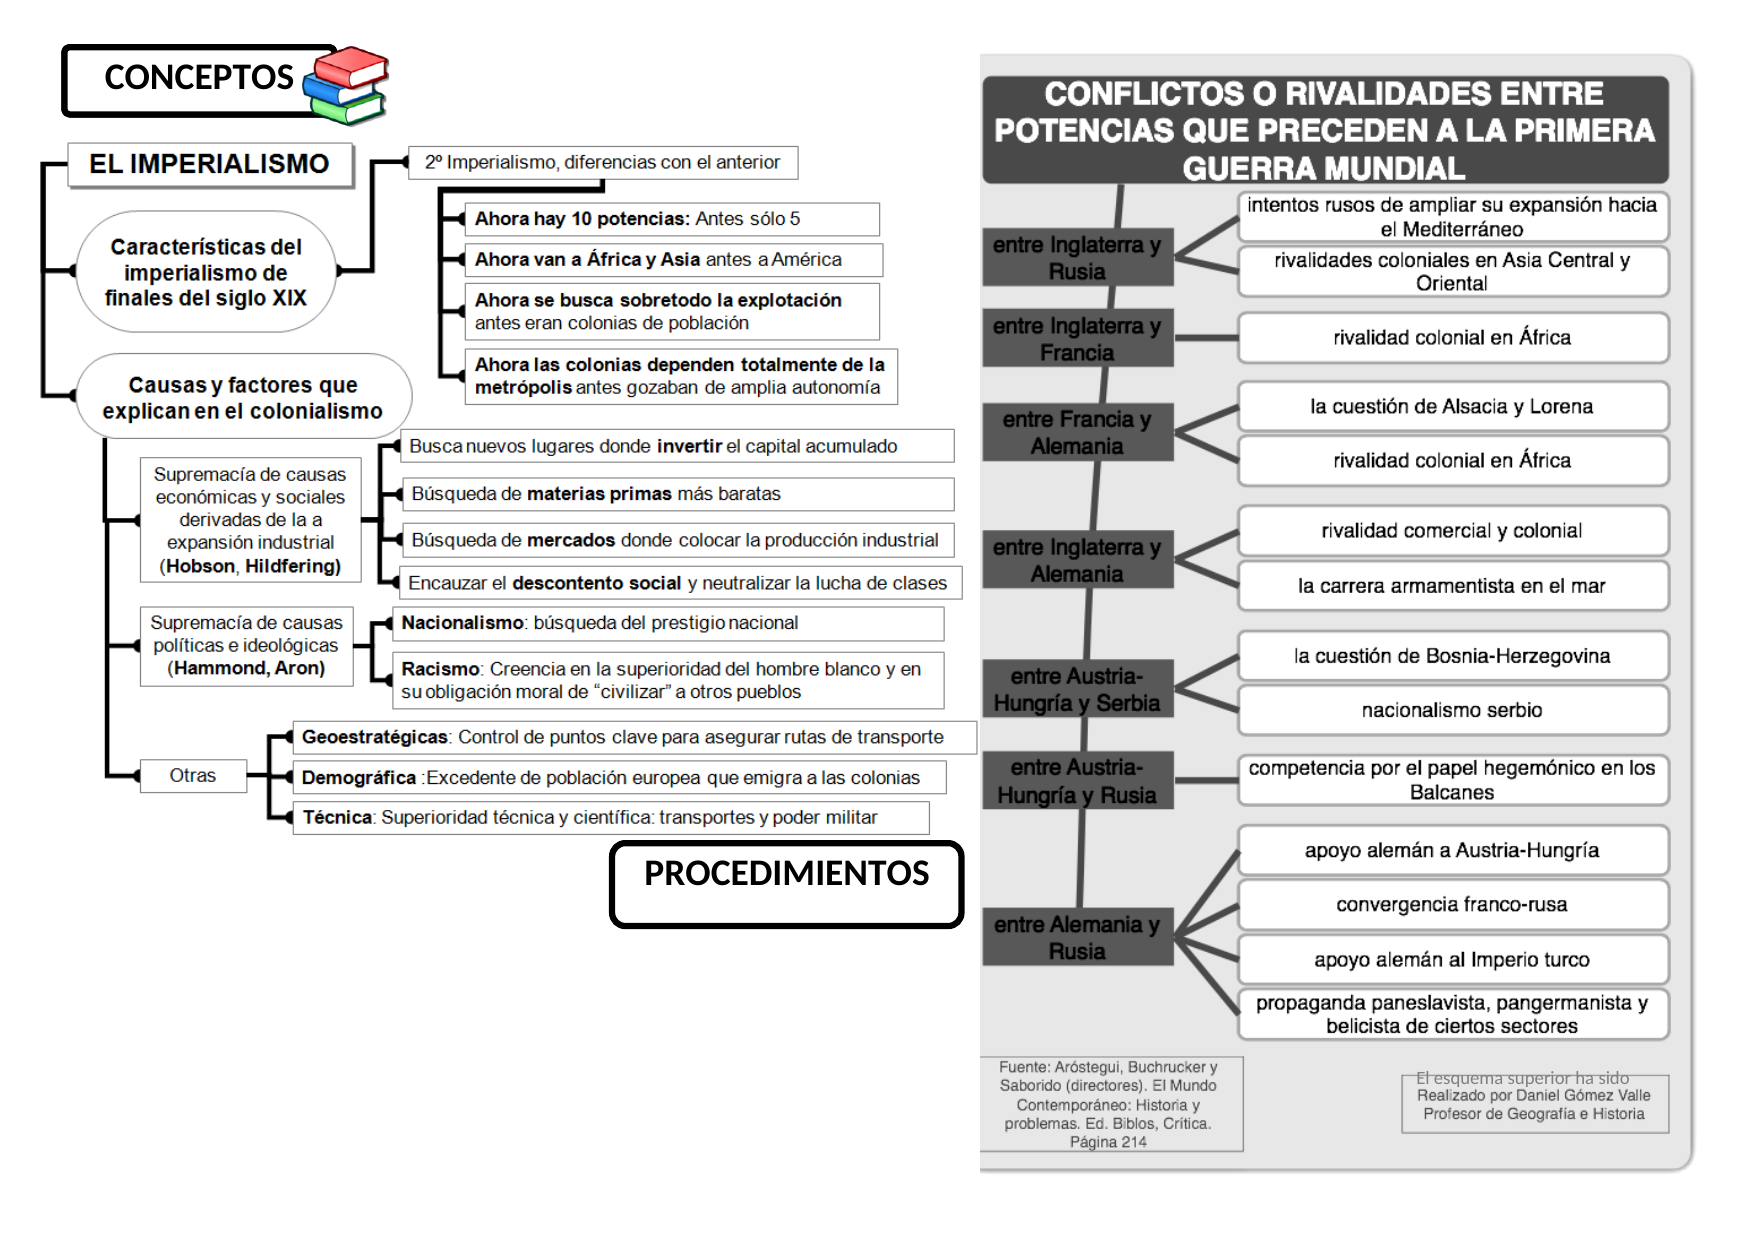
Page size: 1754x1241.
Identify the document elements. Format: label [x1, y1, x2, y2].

picture [20, 41, 980, 843]
